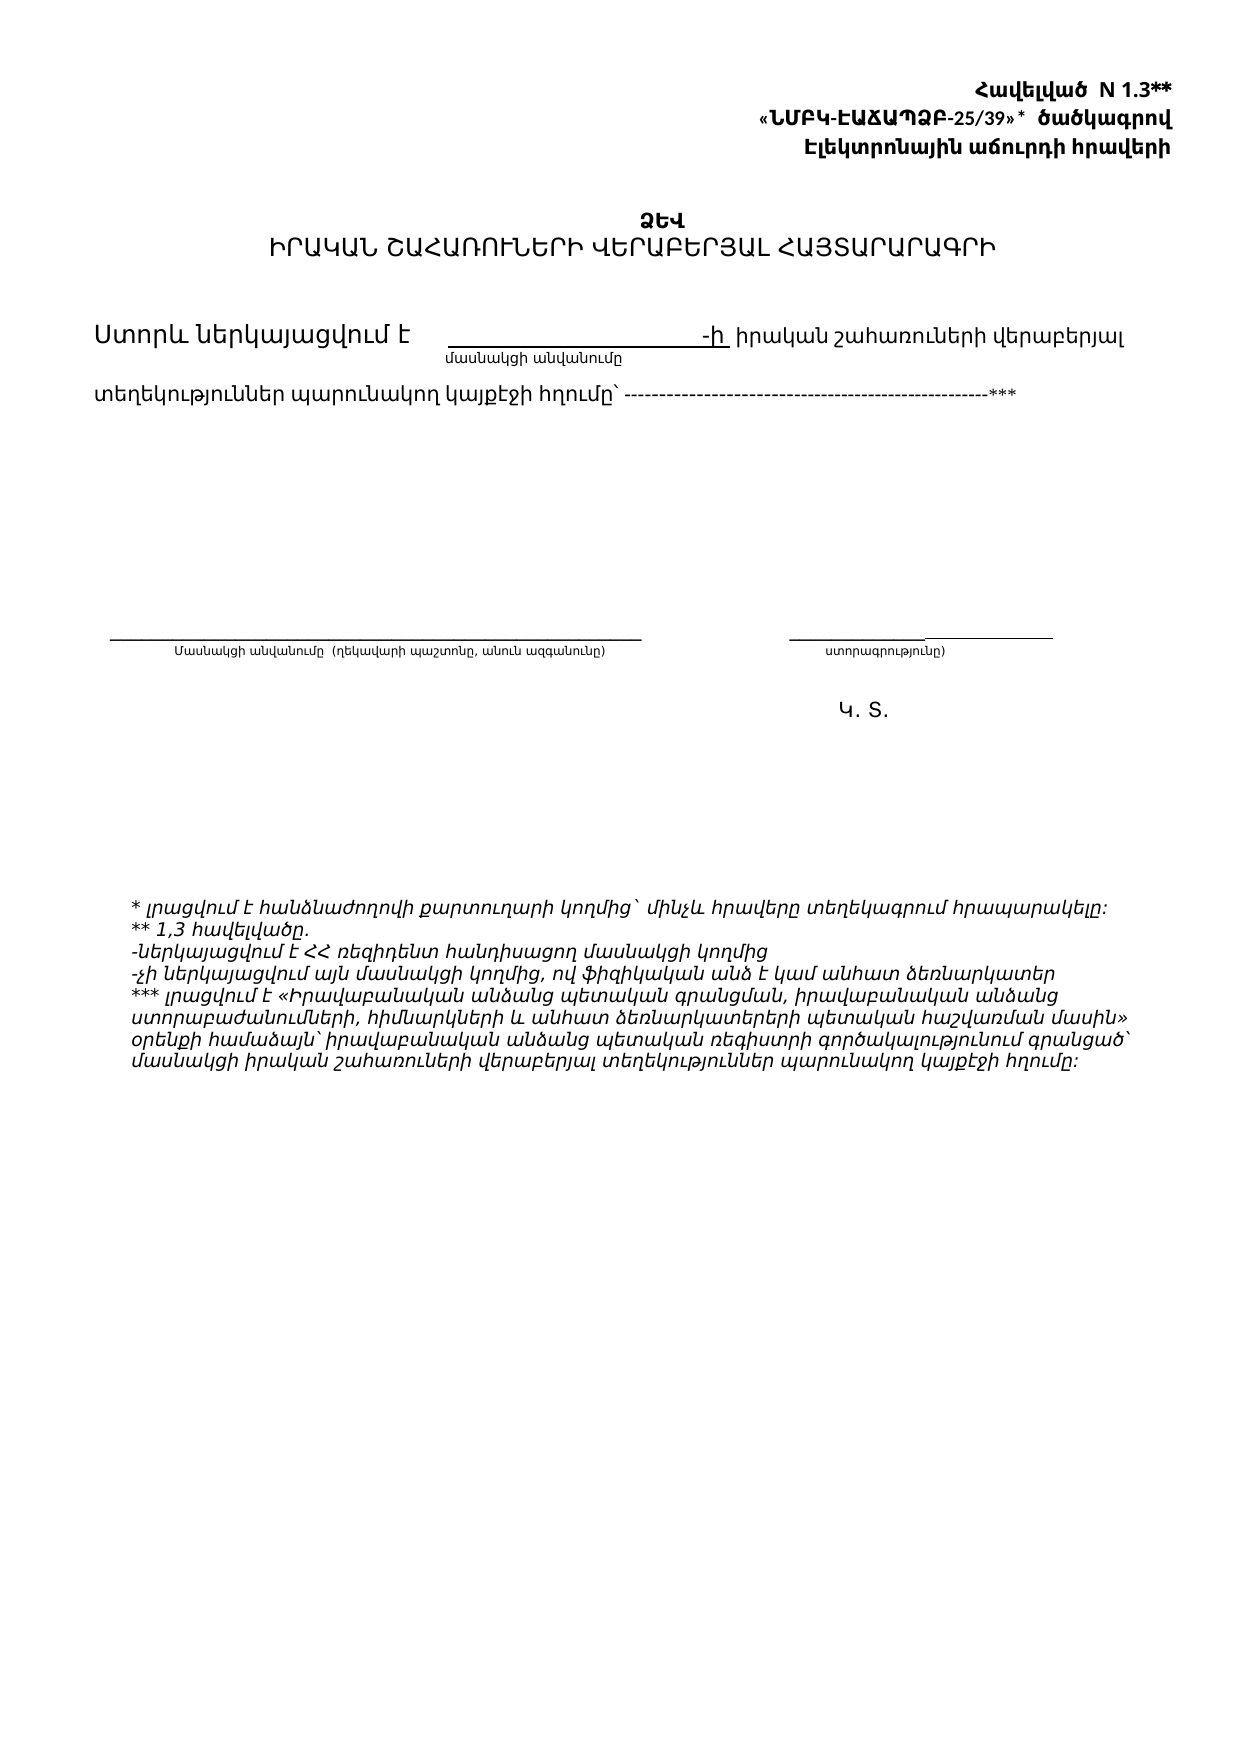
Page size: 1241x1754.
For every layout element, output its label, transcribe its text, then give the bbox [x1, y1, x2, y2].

text Ստորև ներկայացվում է -ի իրական շահառուների վերաբերյալ [94, 321, 1171, 350]
text ___________________________________________________ _____________ Մասնակցի անվանումը (ղեկավարի պաշտոնը, անուն ազգանունը) ստորագրությունը) [94, 617, 1171, 669]
text մասնակցի անվանումը [94, 350, 1171, 379]
text * լրացվում է հանձնաժողովի քարտուղարի կողմից` մինչև հրավերը տեղեկագրում հրապարակելը: [131, 897, 1171, 919]
text *** լրացվում է «Իրավաբանական անձանց պետական գրանցման, իրավաբանական անձանց ստորաբաժանումների, հիմնարկների և անհատ ձեռնարկատերերի պետական հաշվառման մասին» օրենքի համաձայն՝ իրավաբանական անձանց պետական ռեգիստրի գործակալությունում գրանցած՝ մասնակցի իրական շահառուների վերաբերյալ տեղեկություններ պարունակող կայքէջի հղումը: [131, 985, 1171, 1072]
text տեղեկություններ պարունակող կայքէջի հղումը՝ ----------------------------------------------------*** [94, 379, 1171, 408]
text ** 1,3 հավելվածը․ [131, 919, 1171, 941]
text -ներկայացվում է ՀՀ ռեզիդենտ հանդիսացող մասնակցի կողմից [131, 941, 1171, 963]
text Հավելված N 1.3** [94, 75, 1171, 103]
text ՁԵՎ [94, 209, 1171, 233]
text -չի ներկայացվում այն մասնակցի կողմից, ով ֆիզիկական անձ է կամ անհատ ձեռնարկատեր [131, 963, 1171, 985]
text ԻՐԱԿԱՆ ՇԱՀԱՌՈՒՆԵՐԻ ՎԵՐԱԲԵՐՅԱԼ ՀԱՅՏԱՐԱՐԱԳՐԻ [94, 233, 1171, 262]
text «ՆՄԲԿ-ԷԱՃԱՊՁԲ-25/39»* ծածկագրով [94, 103, 1171, 132]
text Էլեկտրոնային աճուրդի հրավերի [94, 132, 1171, 160]
text Կ. Տ. [94, 698, 1171, 722]
